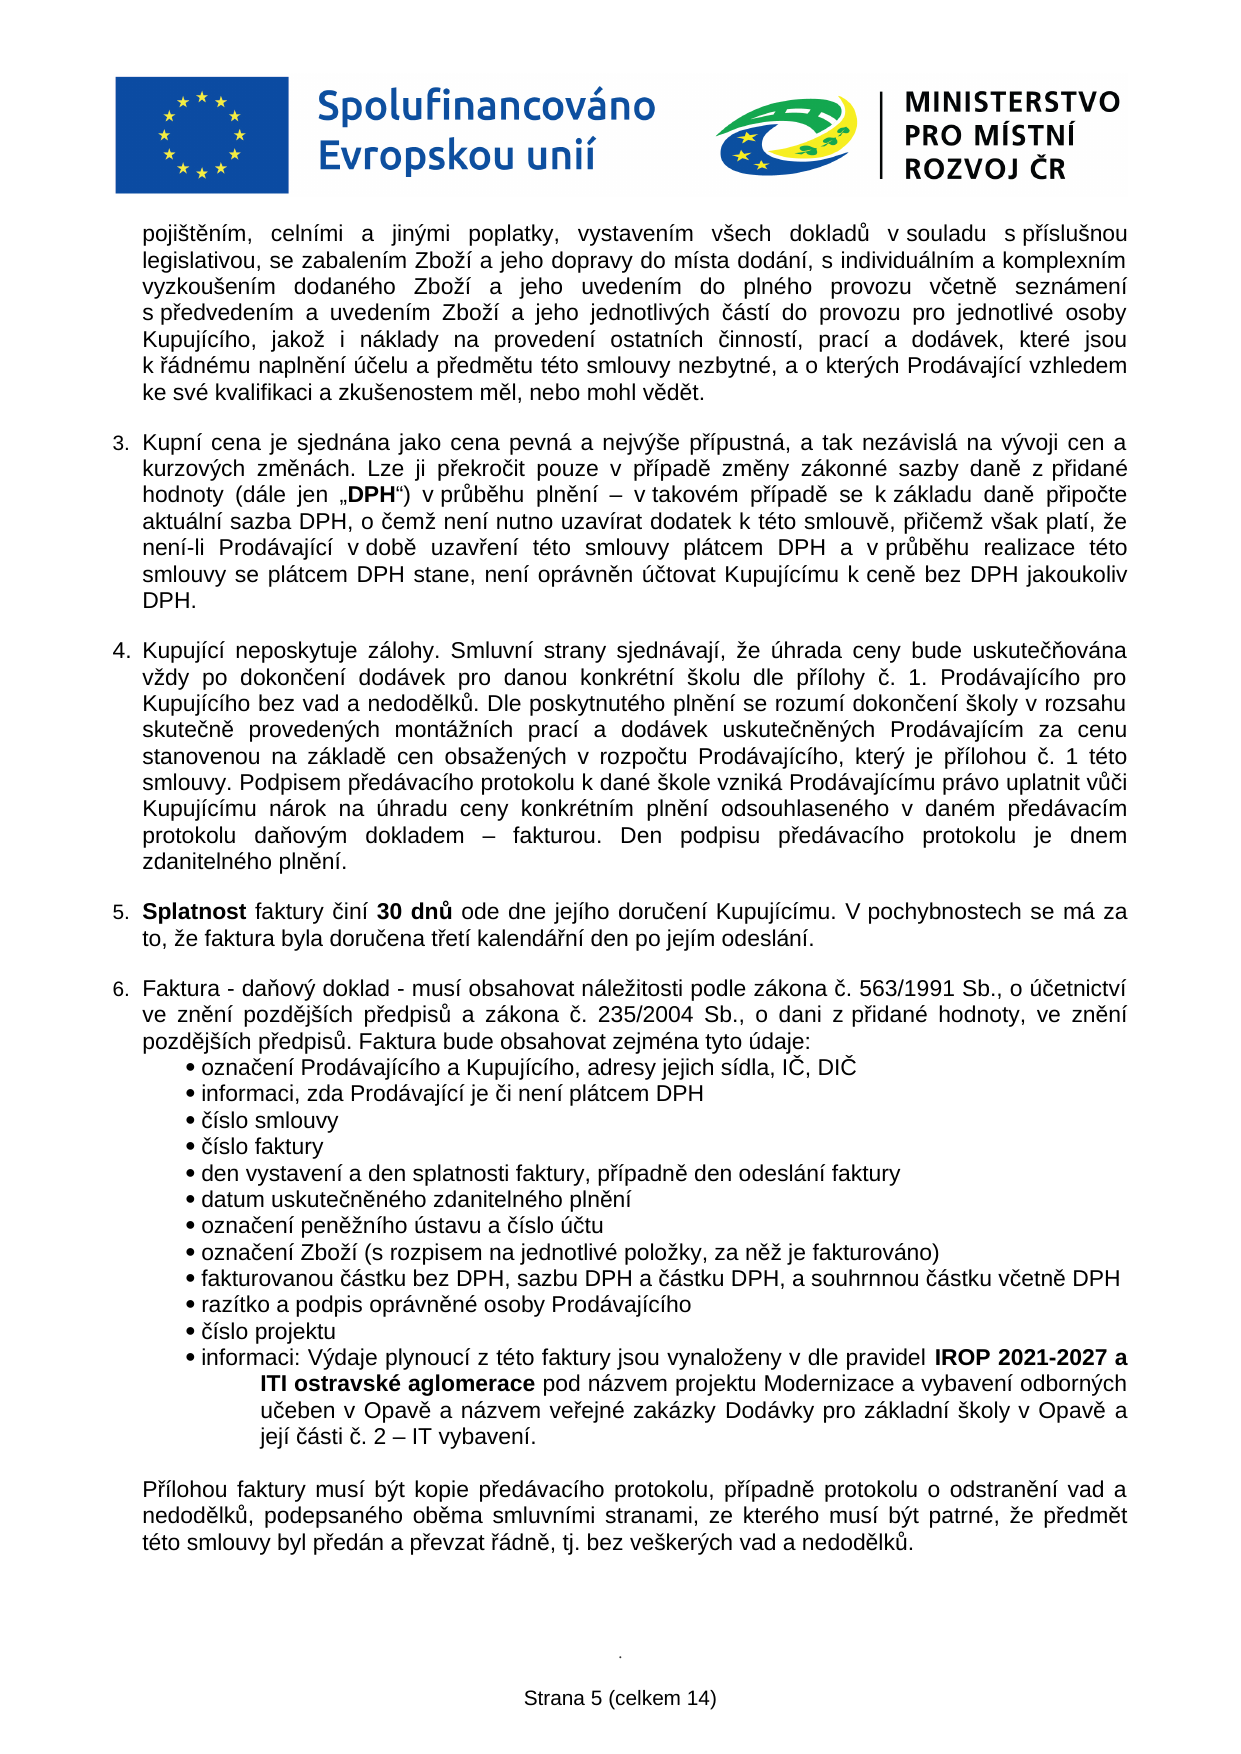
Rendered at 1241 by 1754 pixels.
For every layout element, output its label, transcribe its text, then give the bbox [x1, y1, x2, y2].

picture [112, 73, 1128, 197]
list den vystavení a den splatnosti faktury, případně den odeslání faktury [186, 1159, 1128, 1186]
list informaci, zda Prodávající je či není plátcem DPH [186, 1080, 1128, 1107]
list Kupní cena je sjednána jako cena pevná a nejvýše přípustná, a tak nezávislá na vývoji cen a kurzových změnách. Lze ji překročit pouze v případě změny zákonné sazby daně z přidané hodnoty (dále jen „DPH“) v průběhu plnění – v takovém případě se k základu daně připočte aktuální sazba DPH, o čemž není nutno uzavírat dodatek k této smlouvě, přičemž však platí, že není-li Prodávající v době uzavření této smlouvy plátcem DPH a v průběhu realizace této smlouvy se plátcem DPH stane, není oprávněn účtovat Kupujícímu k ceně bez DPH jakoukoliv DPH. [112, 429, 1128, 613]
list Kupující neposkytuje zálohy. Smluvní strany sjednávají, že úhrada ceny bude uskutečňována vždy po dokončení dodávek pro danou konkrétní školu dle přílohy č. 1. Prodávajícího pro Kupujícího bez vad a nedodělků. Dle poskytnutého plnění se rozumí dokončení školy v rozsahu skutečně provedených montážních prací a dodávek uskutečněných Prodávajícím za cenu stanovenou na základě cen obsažených v rozpočtu Prodávajícího, který je přílohou č. 1 této smlouvy. Podpisem předávacího protokolu k dané škole vzniká Prodávajícímu právo uplatnit vůči Kupujícímu nárok na úhradu ceny konkrétním plnění odsouhlaseného v daném předávacím protokolu daňovým dokladem – fakturou. Den podpisu předávacího protokolu je dnem zdanitelného plnění. [112, 637, 1128, 874]
list Faktura - daňový doklad - musí obsahovat náležitosti podle zákona č. 563/1991 Sb., o účetnictví ve znění pozdějších předpisů a zákona č. 235/2004 Sb., o dani z přidané hodnoty, ve znění pozdějších předpisů. Faktura bude obsahovat zejména tyto údaje: [112, 975, 1128, 1054]
text Přílohou faktury musí být kopie předávacího protokolu, případně protokolu o odstranění vad a nedodělků, podepsaného oběma smluvními stranami, ze kterého musí být patrné, že předmět této smlouvy byl předán a převzat řádně, tj. bez veškerých vad a nedodělků. [112, 1476, 1128, 1555]
list Splatnost faktury činí 30 dnů ode dne jejího doručení Kupujícímu. V pochybnostech se má za to, že faktura byla doručena třetí kalendářní den po jejím odeslání. [112, 898, 1128, 951]
list číslo faktury [186, 1133, 1128, 1159]
list číslo smlouvy [186, 1107, 1128, 1133]
list razítko a podpis oprávněné osoby Prodávajícího [186, 1291, 1128, 1318]
list datum uskutečněného zdanitelného plnění [186, 1186, 1128, 1212]
list fakturovanou částku bez DPH, sazbu DPH a částku DPH, a souhrnnou částku včetně DPH [186, 1265, 1128, 1291]
list označení Zboží (s rozpisem na jednotlivé položky, za něž je fakturováno) [186, 1238, 1128, 1265]
list označení Prodávajícího a Kupujícího, adresy jejich sídla, IČ, DIČ [186, 1054, 1128, 1080]
list informaci: Výdaje plynoucí z této faktury jsou vynaloženy v dle pravidel IROP 2021-2027 a ITI ostravské aglomerace pod názvem projektu Modernizace a vybavení odborných učeben v Opavě a názvem veřejné zakázky Dodávky pro základní školy v Opavě a její části č. 2 – IT vybavení. [186, 1344, 1128, 1449]
list označení peněžního ústavu a číslo účtu [186, 1212, 1128, 1238]
list číslo projektu [186, 1318, 1128, 1344]
